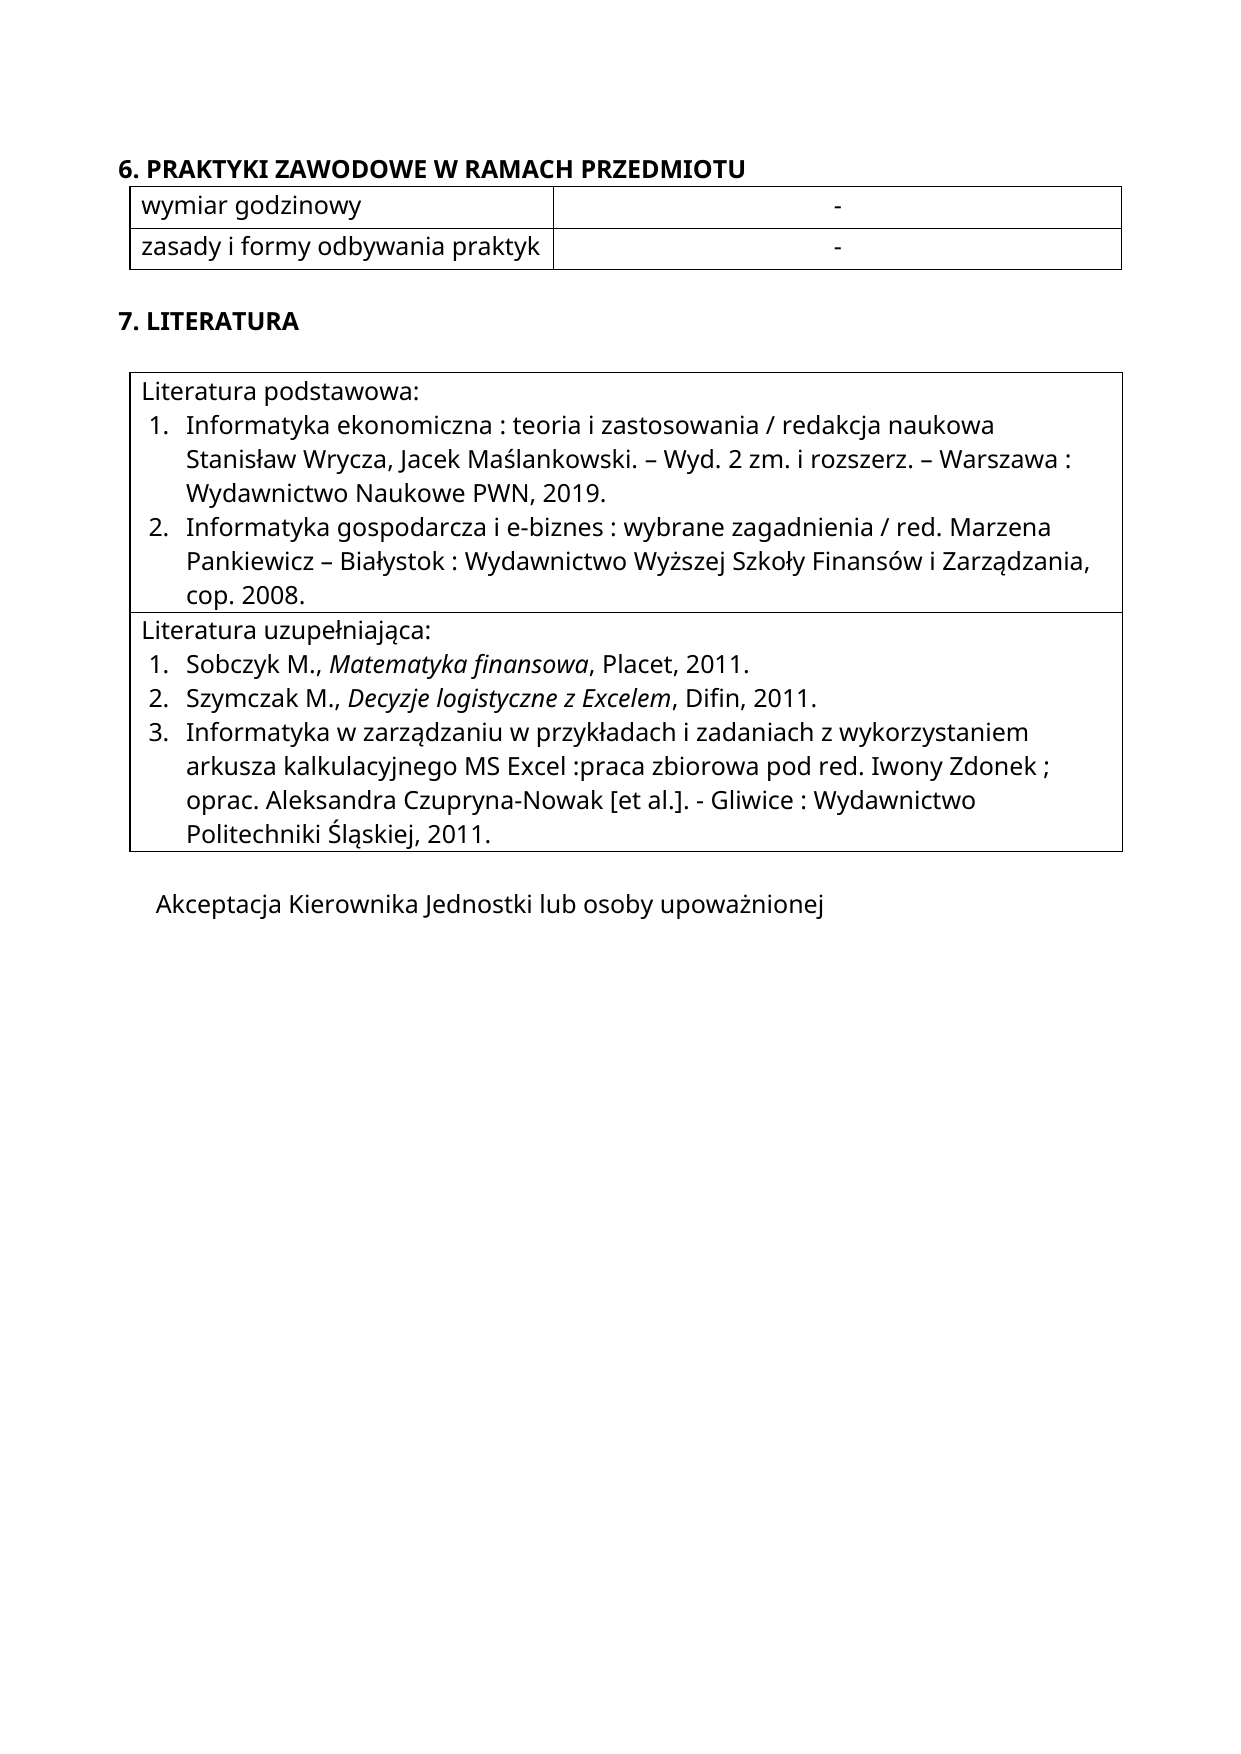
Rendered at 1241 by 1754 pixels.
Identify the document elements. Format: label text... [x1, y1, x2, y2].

table_cell Literatura uzupełniająca: Sobczyk M., Matematyka finansowa, Placet, 2011. Szymczak M., Decyzje logistyczne z Excelem, Difin, 2011. Informatyka w zarządzaniu w przykładach i zadaniach z wykorzystaniem arkusza kalkulacyjnego MS Excel :praca zbiorowa pod red. Iwony Zdonek ; oprac. Aleksandra Czupryna-Nowak [et al.]. - Gliwice : Wydawnictwo Politechniki Śląskiej, 2011. [131, 613, 1122, 851]
table_header Literatura podstawowa: Informatyka ekonomiczna : teoria i zastosowania / redakcja naukowa Stanisław Wrycza, Jacek Maślankowski. – Wyd. 2 zm. i rozszerz. – Warszawa : Wydawnictwo Naukowe PWN, 2019. Informatyka gospodarcza i e-biznes : wybrane zagadnienia / red. Marzena Pankiewicz – Białystok : Wydawnictwo Wyższej Szkoły Finansów i Zarządzania, cop. 2008. [131, 373, 1122, 612]
table_cell zasady i formy odbywania praktyk [131, 229, 553, 269]
text Akceptacja Kierownika Jednostki lub osoby upoważnionej [156, 886, 1122, 920]
text 6. PRAKTYKI ZAWODOWE W RAMACH PRZEDMIOTU [118, 152, 1122, 186]
text 7. LITERATURA [118, 304, 1122, 338]
table_header - [554, 187, 1121, 228]
table_cell - [554, 229, 1121, 269]
table_header wymiar godzinowy [131, 187, 553, 228]
